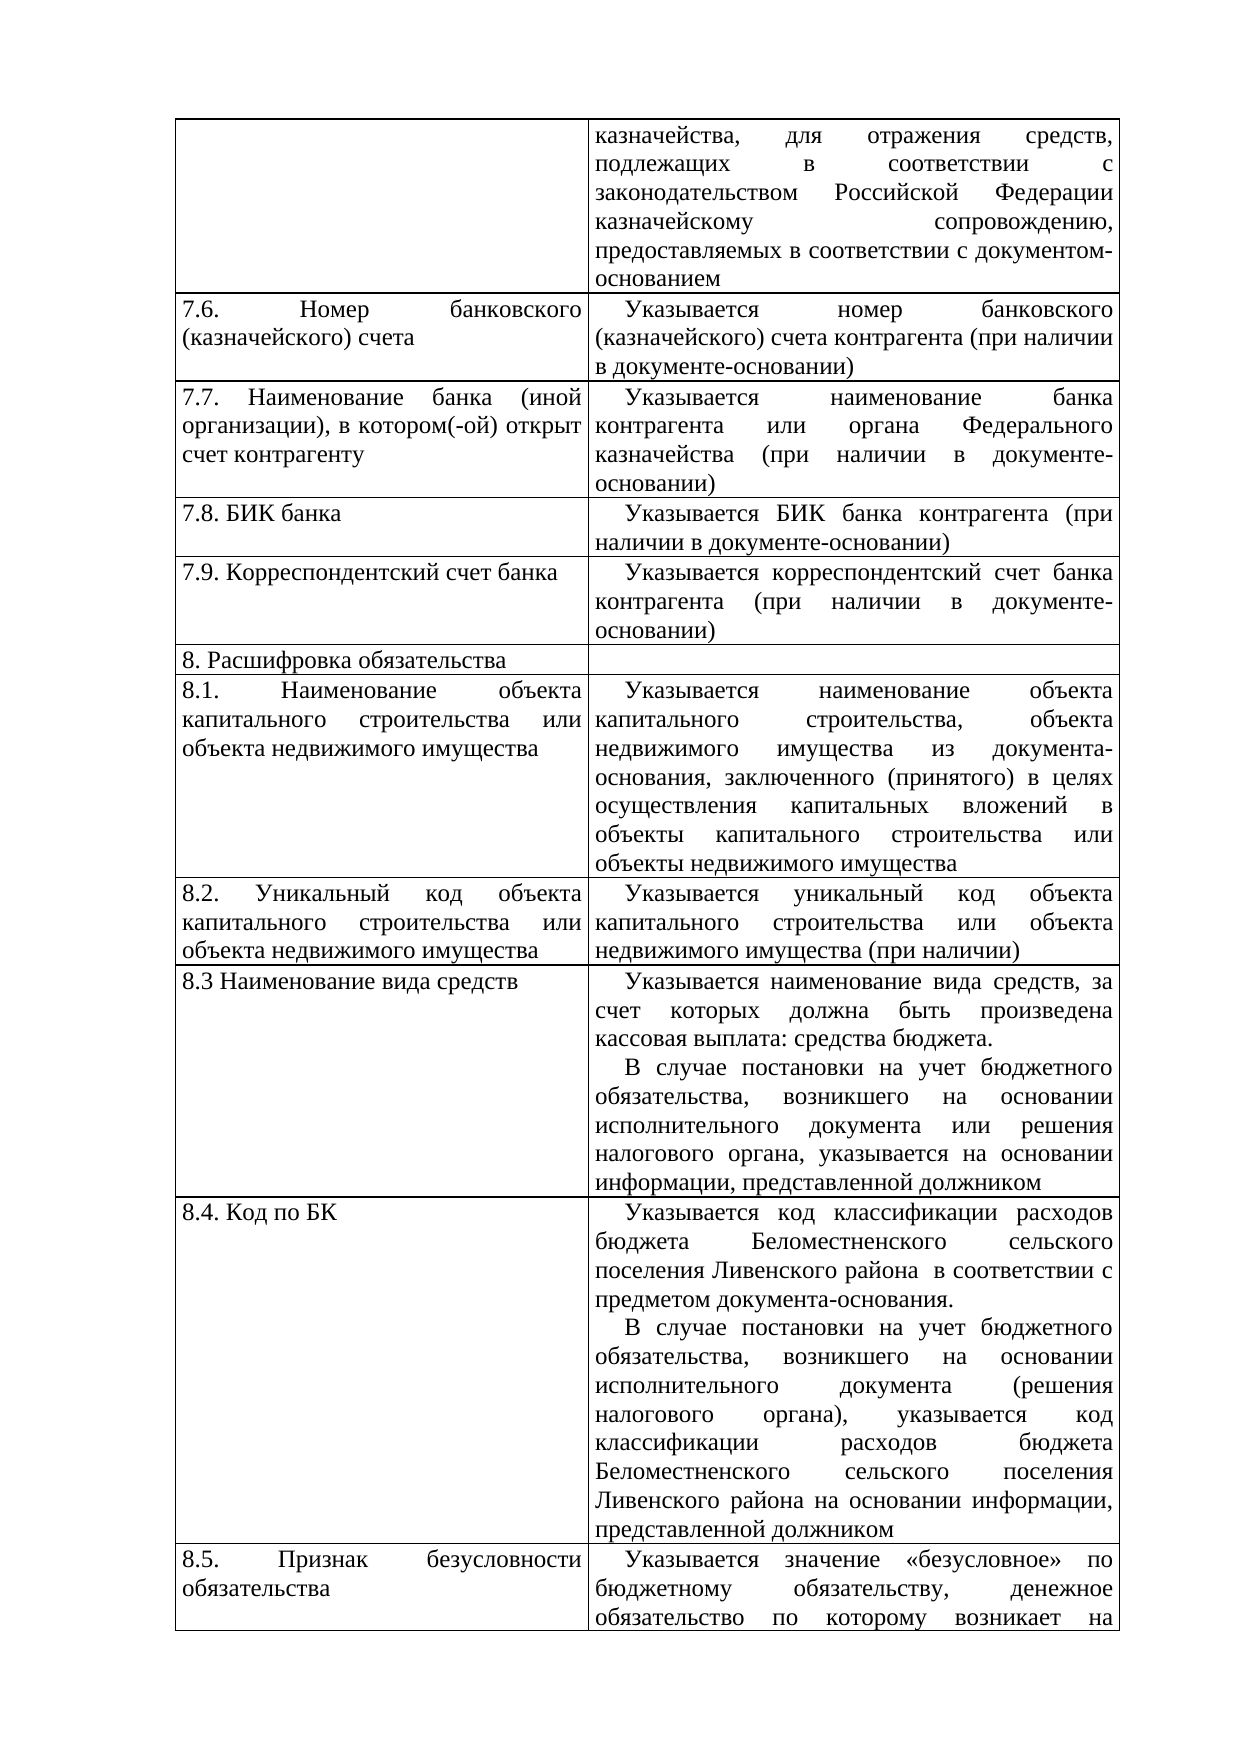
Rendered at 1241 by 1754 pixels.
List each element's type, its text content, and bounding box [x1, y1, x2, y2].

table_cell 7.6. Номер банковского (казначейского) счета [176, 294, 588, 380]
table_cell 7.7. Наименование банка (иной организации), в котором(-ой) открыт счет контрагенту [176, 382, 588, 497]
table_cell Указывается уникальный код объекта капитального строительства или объекта недвижимого имущества (при наличии) [589, 878, 1119, 964]
table_cell Указывается код классификации расходов бюджета Беломестненского сельского поселения Ливенского района в соответствии с предметом документа-основания. В случае постановки на учет бюджетного обязательства, возникшего на основании исполнительного документа (решения налогового органа), указывается код классификации расходов бюджета Беломестненского сельского поселения Ливенского района на основании информации, представленной должником [589, 1198, 1119, 1542]
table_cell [589, 120, 1119, 292]
table_cell 8.3 Наименование вида средств [176, 966, 588, 1196]
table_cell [176, 1544, 588, 1630]
table_cell Указывается наименование банка контрагента или органа Федерального казначейства (при наличии в документе-основании) [589, 382, 1119, 497]
table_cell 8. Расшифровка обязательства [176, 645, 588, 674]
table_cell Указывается наименование вида средств, за счет которых должна быть произведена кассовая выплата: средства бюджета. В случае постановки на учет бюджетного обязательства, возникшего на основании исполнительного документа или решения налогового органа, указывается на основании информации, представленной должником [589, 966, 1119, 1196]
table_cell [589, 1544, 1119, 1630]
table_cell Указывается корреспондентский счет банка контрагента (при наличии в документе-основании) [589, 557, 1119, 643]
table_cell Указывается номер банковского (казначейского) счета контрагента (при наличии в документе-основании) [589, 294, 1119, 380]
table_cell 8.2. Уникальный код объекта капитального строительства или объекта недвижимого имущества [176, 878, 588, 964]
table_cell 7.9. Корреспондентский счет банка [176, 557, 588, 643]
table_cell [176, 120, 588, 292]
table_cell 7.8. БИК банка [176, 498, 588, 556]
table_cell Указывается БИК банка контрагента (при наличии в документе-основании) [589, 498, 1119, 556]
table_cell 8.4. Код по БК [176, 1198, 588, 1542]
table_cell [589, 645, 1119, 674]
table_cell Указывается наименование объекта капитального строительства, объекта недвижимого имущества из документа-основания, заключенного (принятого) в целях осуществления капитальных вложений в объекты капитального строительства или объекты недвижимого имущества [589, 675, 1119, 877]
table_cell 8.1. Наименование объекта капитального строительства или объекта недвижимого имущества [176, 675, 588, 877]
